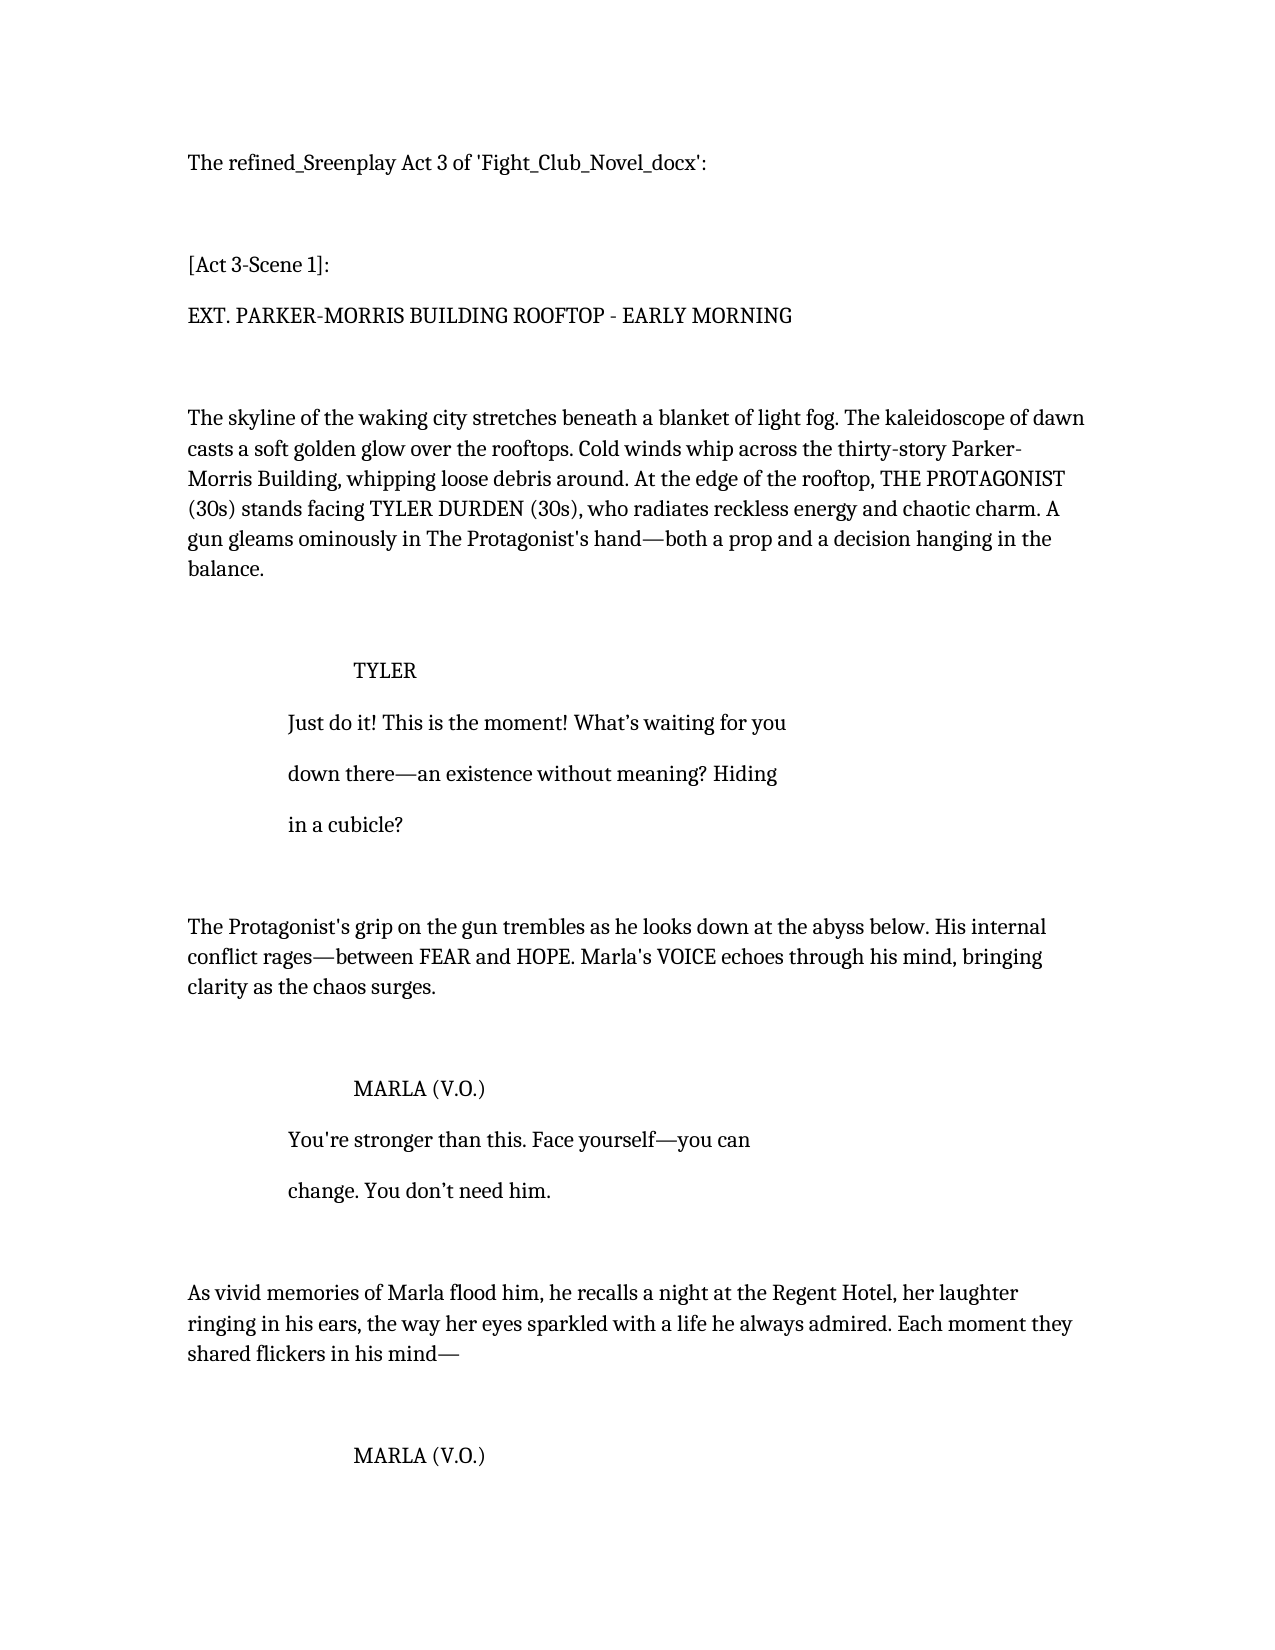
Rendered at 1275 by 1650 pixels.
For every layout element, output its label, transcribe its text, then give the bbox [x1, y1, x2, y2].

text You're stronger than this. Face yourself—you can [187, 1127, 1087, 1153]
text in a cubicle? [187, 811, 1087, 838]
text MARLA (V.O.) [187, 1076, 1087, 1102]
text change. You don’t need him. [187, 1178, 1087, 1204]
text MARLA (V.O.) [187, 1443, 1087, 1469]
text The skyline of the waking city stretches beneath a blanket of light fog. The kaleidoscope of dawn casts a soft golden glow over the rooftops. Cold winds whip across the thirty-story Parker-Morris Building, whipping loose debris around. At the edge of the rooftop, THE PROTAGONIST (30s) stands facing TYLER DURDEN (30s), who radiates reckless energy and chaotic charm. A gun gleams ominously in The Protagonist's hand—both a prop and a decision hanging in the balance. [187, 405, 1087, 583]
text EXT. PARKER-MORRIS BUILDING ROOFTOP - EARLY MORNING [187, 303, 1087, 329]
text The Protagonist's grip on the gun trembles as he looks down at the abyss below. His internal conflict rages—between FEAR and HOPE. Marla's VOICE echoes through his mind, bringing clarity as the chaos surges. [187, 913, 1087, 1000]
text TYLER [187, 658, 1087, 685]
text [Act 3-Scene 1]: [187, 252, 1087, 278]
text The refined_Sreenplay Act 3 of 'Fight_Club_Novel_docx': [187, 150, 1087, 176]
text down there—an existence without meaning? Hiding [187, 760, 1087, 787]
text As vivid memories of Marla flood him, he recalls a night at the Regent Hotel, her laughter ringing in his ears, the way her eyes sparkled with a life he always admired. Each moment they shared flickers in his mind— [187, 1280, 1087, 1367]
text Just do it! This is the moment! What’s waiting for you [187, 709, 1087, 736]
